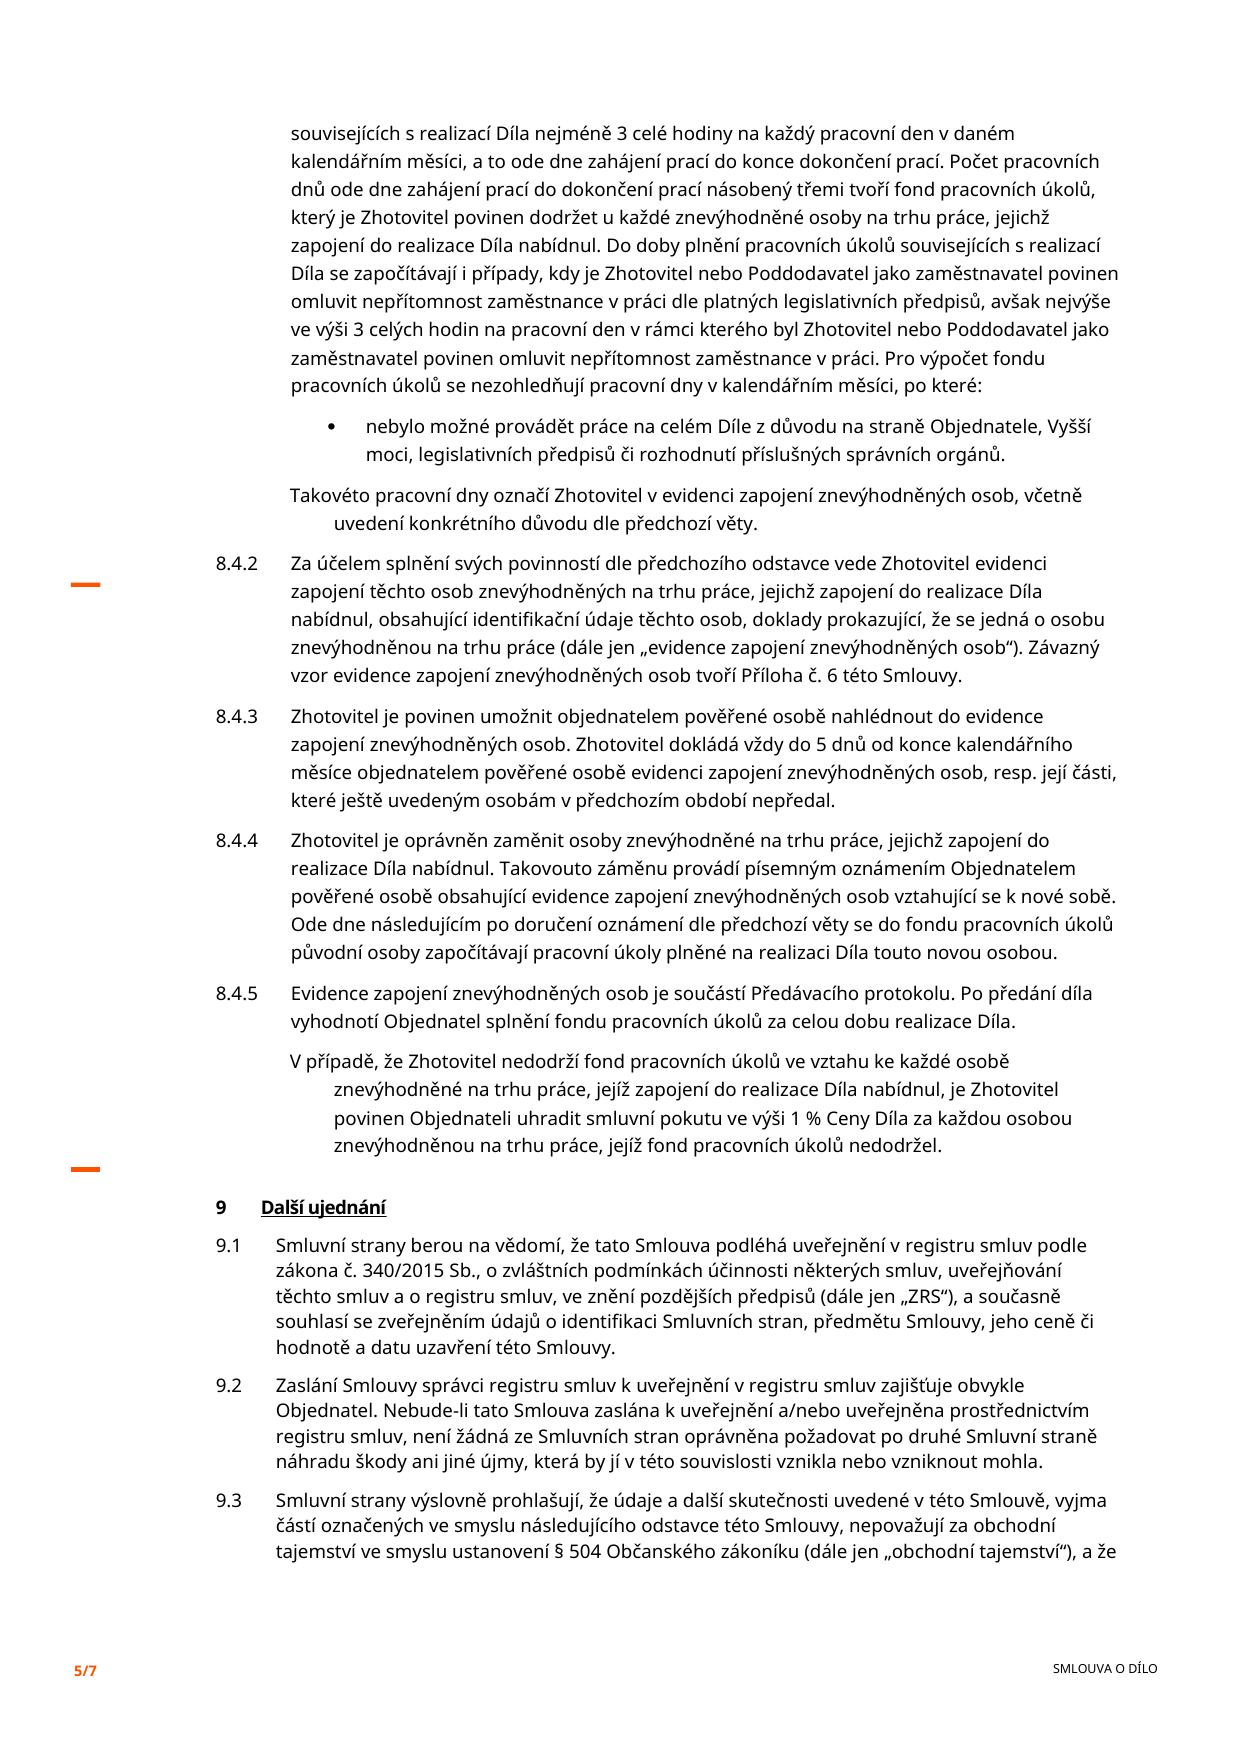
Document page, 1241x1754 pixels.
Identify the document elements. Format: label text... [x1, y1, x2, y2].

list nebylo možné provádět práce na celém Díle z důvodu na straně Objednatele, Vyšší moci, legislativních předpisů či rozhodnutí příslušných správních orgánů. [328, 413, 1122, 467]
list Za účelem splnění svých povinností dle předchozího odstavce vede Zhotovitel evidenci zapojení těchto osob znevýhodněných na trhu práce, jejichž zapojení do realizace Díla nabídnul, obsahující identifikační údaje těchto osob, doklady prokazující, že se jedná o osobu znevýhodněnou na trhu práce (dále jen „evidence zapojení znevýhodněných osob“). Závazný vzor evidence zapojení znevýhodněných osob tvoří Příloha č. 6 této Smlouvy. [216, 550, 1122, 688]
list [216, 121, 1122, 398]
text Takovéto pracovní dny označí Zhotovitel v evidenci zapojení znevýhodněných osob, včetně uvedení konkrétního důvodu dle předchozí věty. [289, 482, 1122, 535]
subtitle Zaslání Smlouvy správci registru smluv k uveřejnění v registru smluv zajišťuje obvykle Objednatel. Nebude-li tato Smlouva zaslána k uveřejnění a/nebo uveřejněna prostřednictvím registru smluv, není žádná ze Smluvních stran oprávněna požadovat po druhé Smluvní straně náhradu škody ani jiné újmy, která by jí v této souvislosti vznikla nebo vzniknout mohla. [216, 1372, 1122, 1474]
text V případě, že Zhotovitel nedodrží fond pracovních úkolů ve vztahu ke každé osobě znevýhodněné na trhu práce, jejíž zapojení do realizace Díla nabídnul, je Zhotovitel povinen Objednateli uhradit smluvní pokutu ve výši 1 % Ceny Díla za každou osobou znevýhodněnou na trhu práce, jejíž fond pracovních úkolů nedodržel. [289, 1049, 1122, 1158]
list Zhotovitel je povinen umožnit objednatelem pověřené osobě nahlédnout do evidence zapojení znevýhodněných osob. Zhotovitel dokládá vždy do 5 dnů od konce kalendářního měsíce objednatelem pověřené osobě evidenci zapojení znevýhodněných osob, resp. její části, které ještě uvedeným osobám v předchozím období nepředal. [216, 703, 1122, 813]
subtitle Další ujednání [216, 1194, 1122, 1220]
subtitle Smluvní strany berou na vědomí, že tato Smlouva podléhá uveřejnění v registru smluv podle zákona č. 340/2015 Sb., o zvláštních podmínkách účinnosti některých smluv, uveřejňování těchto smluv a o registru smluv, ve znění pozdějších předpisů (dále jen „ZRS“), a současně souhlasí se zveřejněním údajů o identifikaci Smluvních stran, předmětu Smlouvy, jeho ceně či hodnotě a datu uzavření této Smlouvy. [216, 1232, 1122, 1360]
list Evidence zapojení znevýhodněných osob je součástí Předávacího protokolu. Po předání díla vyhodnotí Objednatel splnění fondu pracovních úkolů za celou dobu realizace Díla. [216, 980, 1122, 1034]
list Zhotovitel je oprávněn zaměnit osoby znevýhodněné na trhu práce, jejichž zapojení do realizace Díla nabídnul. Takovouto záměnu provádí písemným oznámením Objednatelem pověřené osobě obsahující evidence zapojení znevýhodněných osob vztahující se k nové sobě. Ode dne následujícím po doručení oznámení dle předchozí věty se do fondu pracovních úkolů původní osoby započítávají pracovní úkoly plněné na realizaci Díla touto novou osobou. [216, 828, 1122, 965]
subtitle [216, 1487, 1122, 1563]
